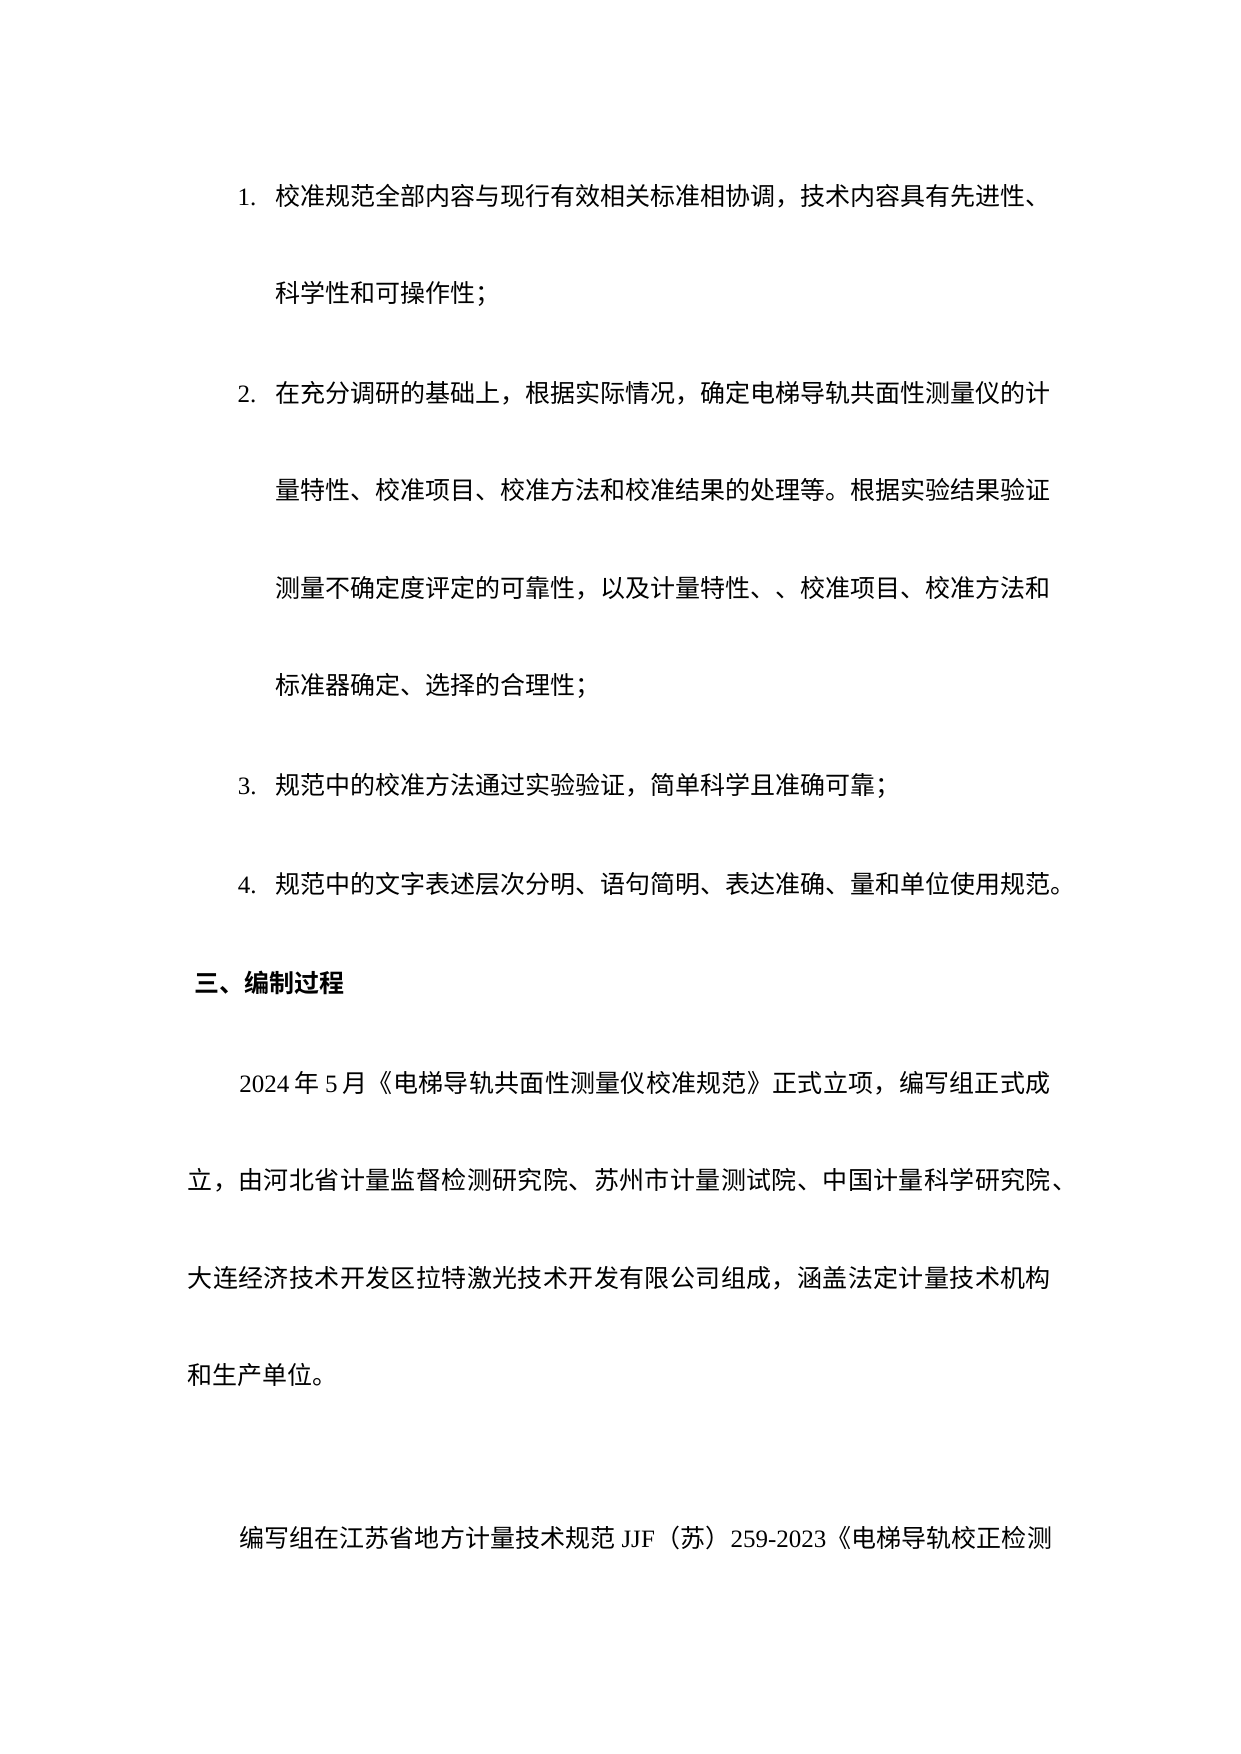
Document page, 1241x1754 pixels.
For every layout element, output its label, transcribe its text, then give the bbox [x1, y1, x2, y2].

text 2024年5月《电梯导轨共面性测量仪校准规范》正式立项，编写组正式成立，由河北省计量监督检测研究院、苏州市计量测试院、中国计量科学研究院、大连经济技术开发区拉特激光技术开发有限公司组成，涵盖法定计量技术机构和生产单位。 [187, 1049, 1053, 1406]
list 校准规范全部内容与现行有效相关标准相协调，技术内容具有先进性、科学性和可操作性； [237, 162, 1053, 324]
text 三、编制过程 [187, 949, 1053, 1014]
list 规范中的校准方法通过实验验证，简单科学且准确可靠； [238, 751, 1053, 816]
list 在充分调研的基础上，根据实际情况，确定电梯导轨共面性测量仪的计量特性、校准项目、校准方法和校准结果的处理等。根据实验结果验证测量不确定度评定的可靠性，以及计量特性、、校准项目、校准方法和标准器确定、选择的合理性； [237, 359, 1053, 716]
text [187, 1504, 1053, 1569]
list 规范中的文字表述层次分明、语句简明、表达准确、量和单位使用规范。 [238, 850, 1053, 915]
